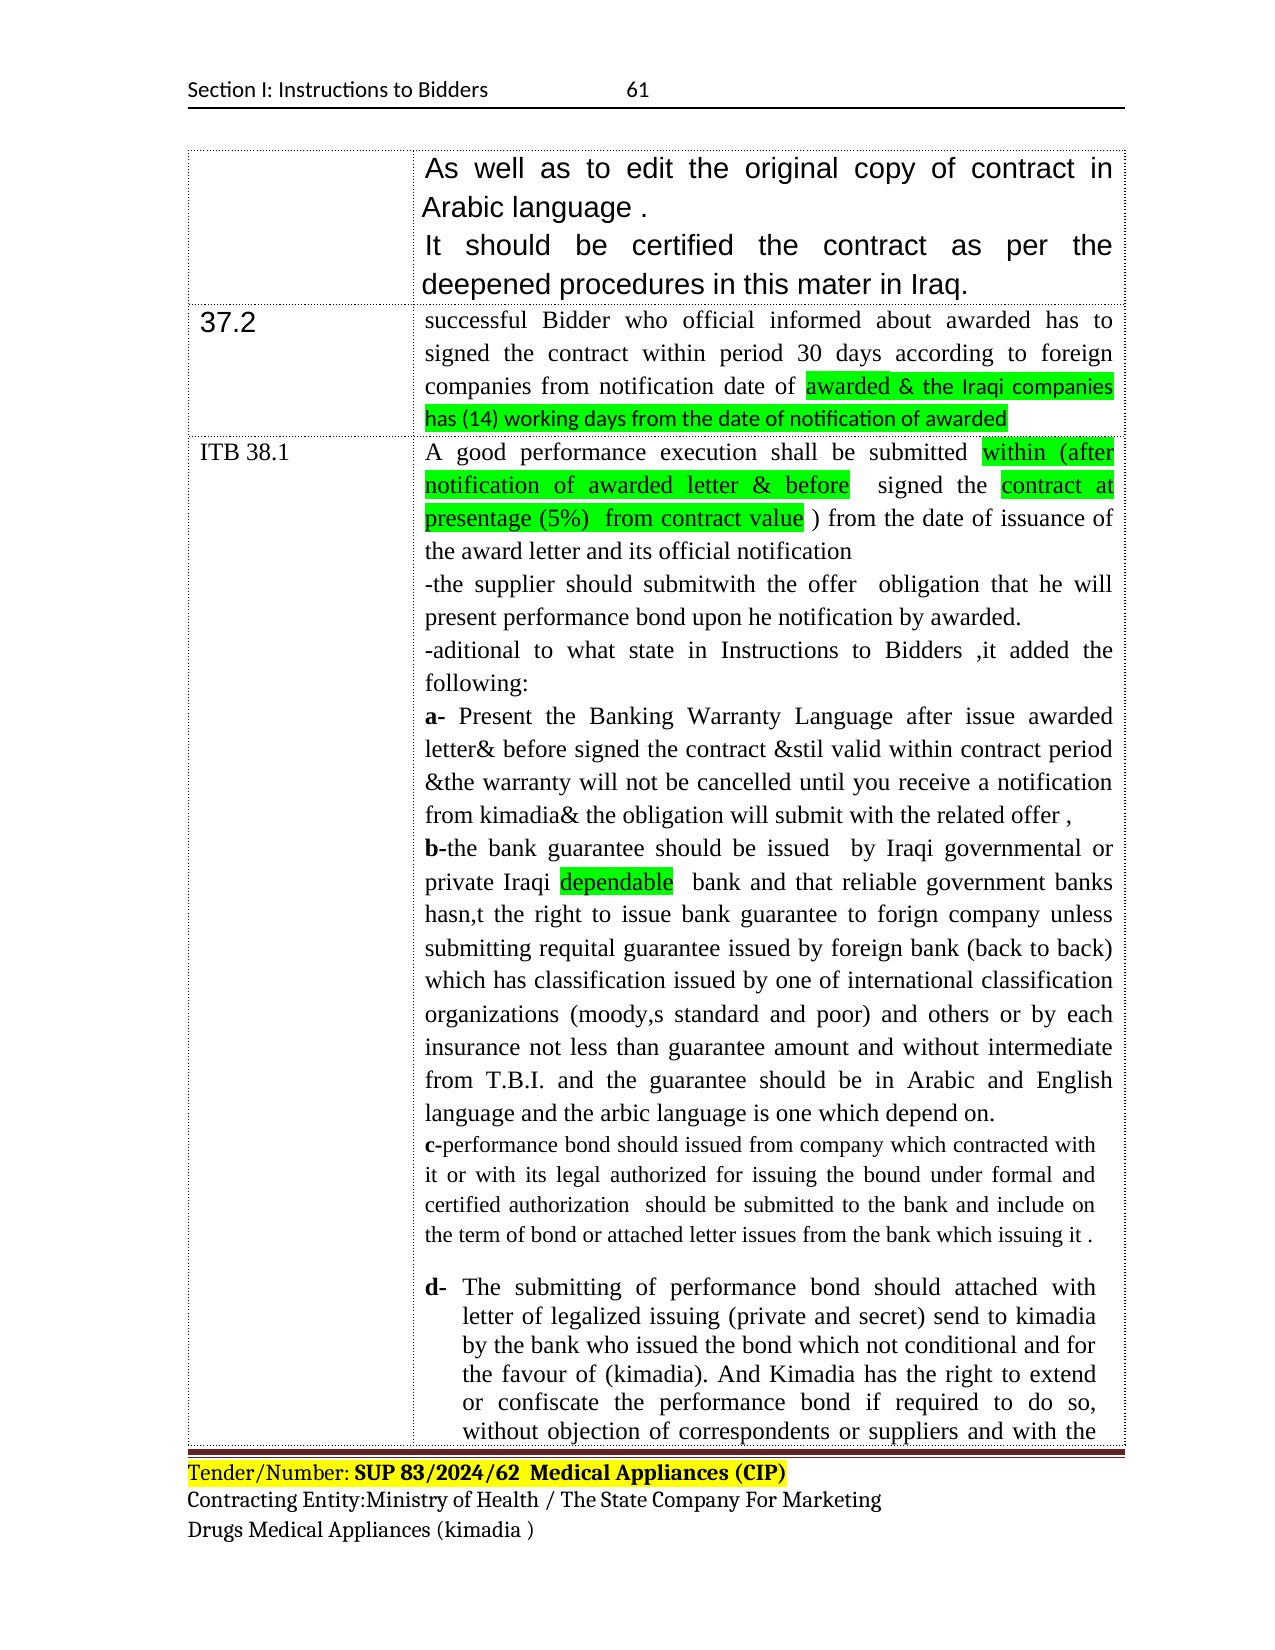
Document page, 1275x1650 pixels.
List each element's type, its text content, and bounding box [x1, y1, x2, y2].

table_cell ITB 38.1 [188, 436, 413, 1445]
table_cell 37.2 [188, 304, 413, 436]
table_cell successful Bidder who official informed about awarded has to signed the contract within period 30 days according to foreign companies from notification date of awarded & the Iraqi companies has (14) working days from the date of notification of awarded [413, 304, 1125, 436]
table_cell ITB 37.1 [188, 150, 413, 304]
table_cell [413, 436, 1125, 1445]
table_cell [413, 150, 1125, 304]
